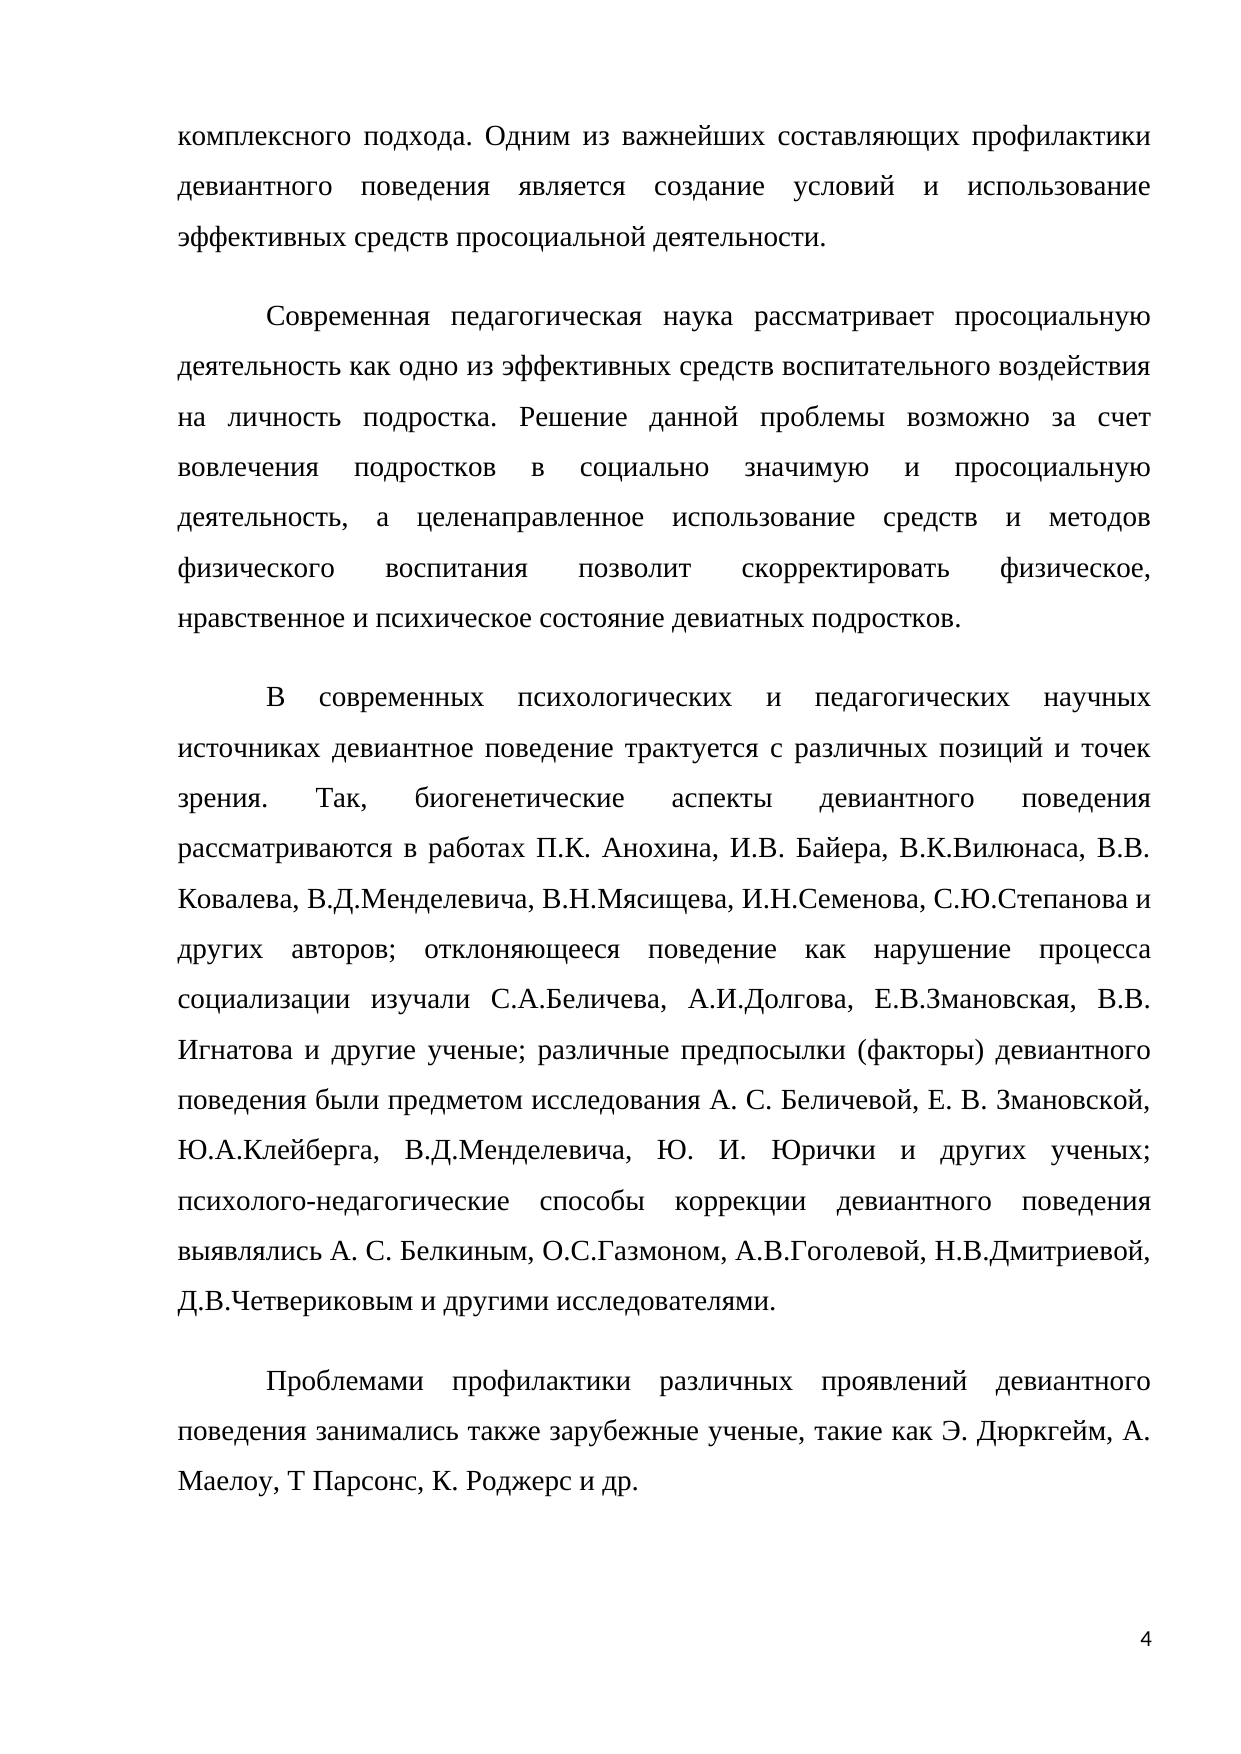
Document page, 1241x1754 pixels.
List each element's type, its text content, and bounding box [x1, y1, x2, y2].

text Проблемами профилактики различных проявлений девиантного поведения занимались также зарубежные ученые, такие как Э. Дюркгейм, А. Маелоу, Т Парсонс, К. Роджерс и др. [177, 1363, 1152, 1497]
text В современных психологических и педагогических научных источниках девиантное поведение трактуется с различных позиций и точек зрения. Так, биогенетические аспекты девиантного поведения рассматриваются в работах П.К. Анохина, И.В. Байера, В.К.Вилюнаса, В.В. Ковалева, В.Д.Менделевича, В.Н.Мясищева, И.Н.Семенова, С.Ю.Степанова и других авторов; отклоняющееся поведение как нарушение процесса социализации изучали С.А.Беличева, А.И.Долгова, Е.В.Змановская, В.В. Игнатова и другие ученые; различные предпосылки (факторы) девиантного поведения были предметом исследования А. С. Беличевой, Е. В. Змановской, Ю.А.Клейберга, В.Д.Менделевича, Ю. И. Юрички и других ученых; психолого-недагогические способы коррекции девиантного поведения выявлялись А. С. Белкиным, О.С.Газмоном, А.В.Гоголевой, Н.В.Дмитриевой, Д.В.Четвериковым и другими исследователями. [177, 679, 1152, 1317]
text Современная педагогическая наука рассматривает просоциальную деятельность как одно из эффективных средств воспитательного воздействия на личность подростка. Решение данной проблемы возможно за счет вовлечения подростков в социально значимую и просоциальную деятельность, а целенаправленное использование средств и методов физического воспитания позволит скорректировать физическое, нравственное и психическое состояние девиатных подростков. [177, 298, 1152, 634]
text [177, 118, 1152, 252]
